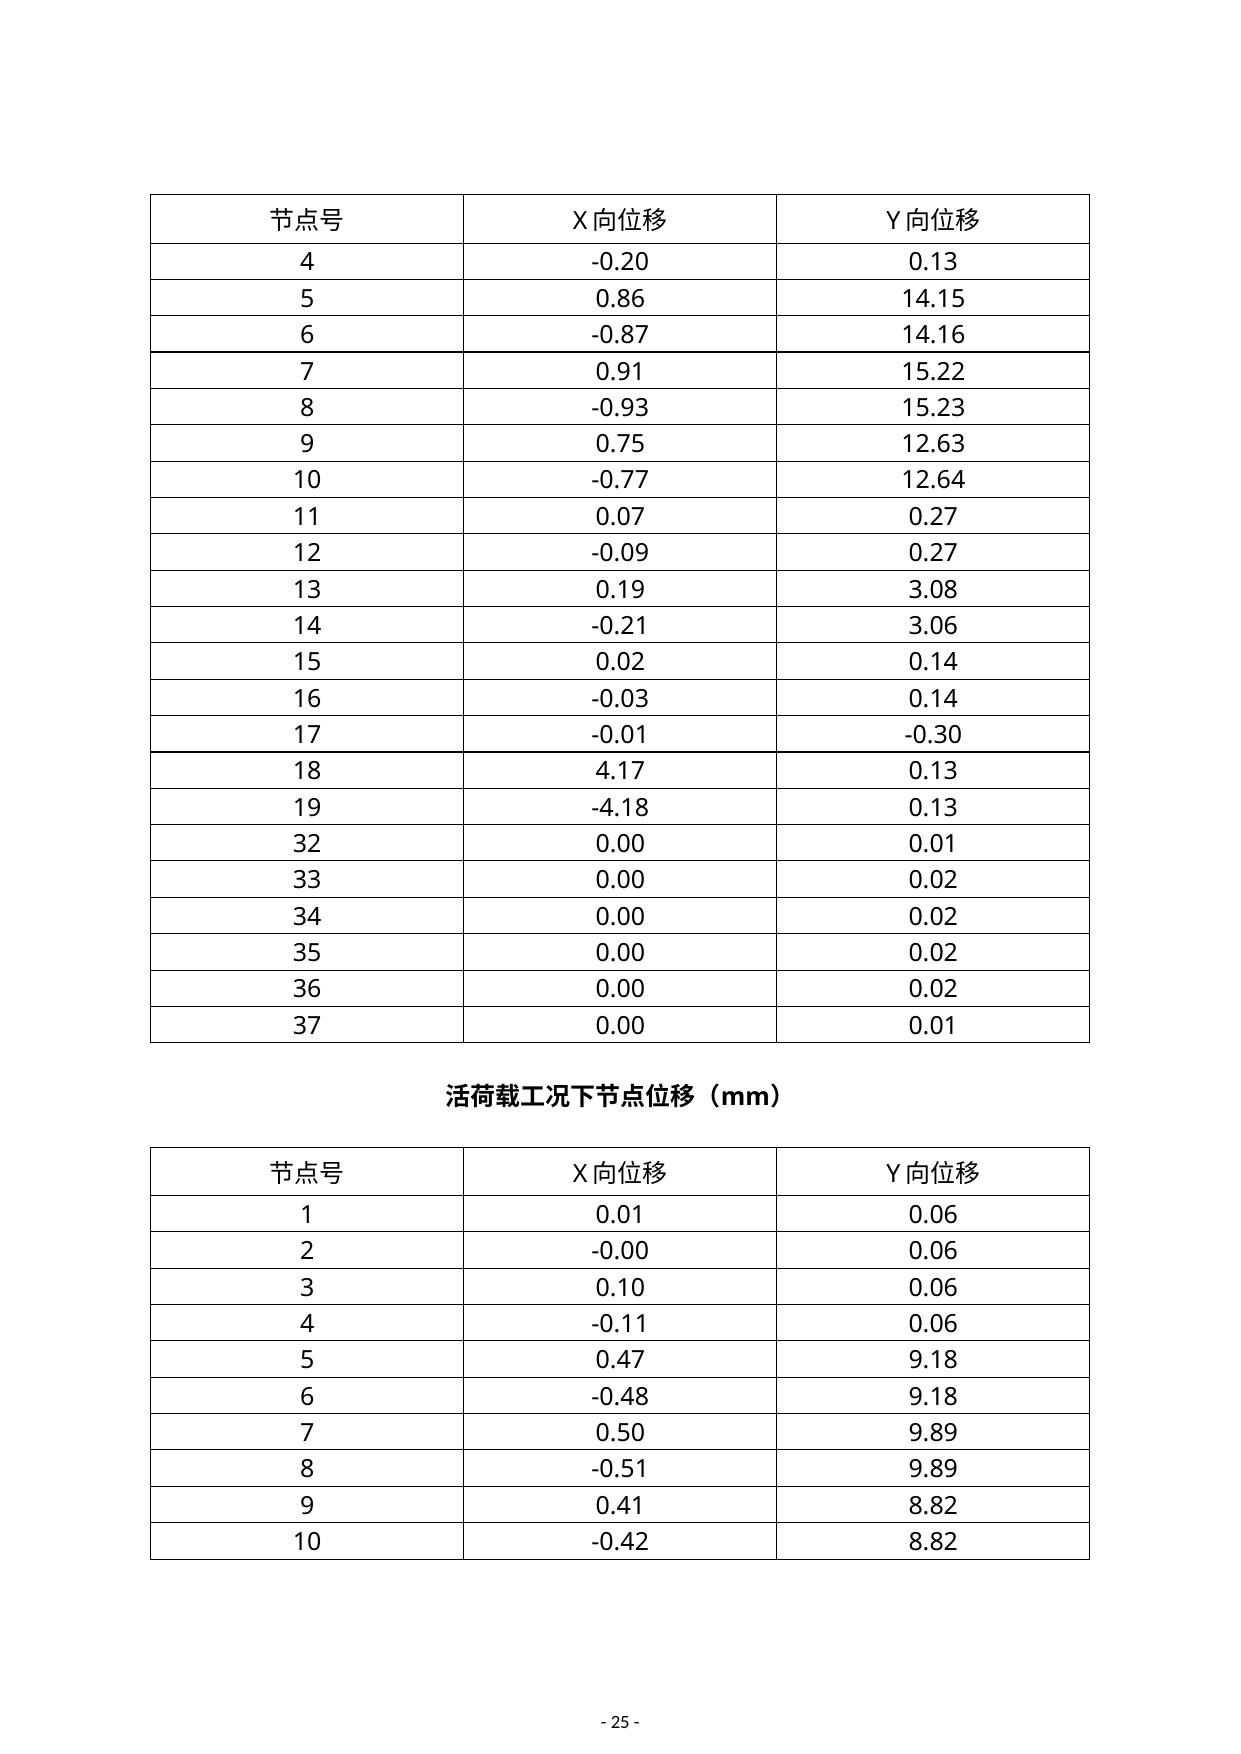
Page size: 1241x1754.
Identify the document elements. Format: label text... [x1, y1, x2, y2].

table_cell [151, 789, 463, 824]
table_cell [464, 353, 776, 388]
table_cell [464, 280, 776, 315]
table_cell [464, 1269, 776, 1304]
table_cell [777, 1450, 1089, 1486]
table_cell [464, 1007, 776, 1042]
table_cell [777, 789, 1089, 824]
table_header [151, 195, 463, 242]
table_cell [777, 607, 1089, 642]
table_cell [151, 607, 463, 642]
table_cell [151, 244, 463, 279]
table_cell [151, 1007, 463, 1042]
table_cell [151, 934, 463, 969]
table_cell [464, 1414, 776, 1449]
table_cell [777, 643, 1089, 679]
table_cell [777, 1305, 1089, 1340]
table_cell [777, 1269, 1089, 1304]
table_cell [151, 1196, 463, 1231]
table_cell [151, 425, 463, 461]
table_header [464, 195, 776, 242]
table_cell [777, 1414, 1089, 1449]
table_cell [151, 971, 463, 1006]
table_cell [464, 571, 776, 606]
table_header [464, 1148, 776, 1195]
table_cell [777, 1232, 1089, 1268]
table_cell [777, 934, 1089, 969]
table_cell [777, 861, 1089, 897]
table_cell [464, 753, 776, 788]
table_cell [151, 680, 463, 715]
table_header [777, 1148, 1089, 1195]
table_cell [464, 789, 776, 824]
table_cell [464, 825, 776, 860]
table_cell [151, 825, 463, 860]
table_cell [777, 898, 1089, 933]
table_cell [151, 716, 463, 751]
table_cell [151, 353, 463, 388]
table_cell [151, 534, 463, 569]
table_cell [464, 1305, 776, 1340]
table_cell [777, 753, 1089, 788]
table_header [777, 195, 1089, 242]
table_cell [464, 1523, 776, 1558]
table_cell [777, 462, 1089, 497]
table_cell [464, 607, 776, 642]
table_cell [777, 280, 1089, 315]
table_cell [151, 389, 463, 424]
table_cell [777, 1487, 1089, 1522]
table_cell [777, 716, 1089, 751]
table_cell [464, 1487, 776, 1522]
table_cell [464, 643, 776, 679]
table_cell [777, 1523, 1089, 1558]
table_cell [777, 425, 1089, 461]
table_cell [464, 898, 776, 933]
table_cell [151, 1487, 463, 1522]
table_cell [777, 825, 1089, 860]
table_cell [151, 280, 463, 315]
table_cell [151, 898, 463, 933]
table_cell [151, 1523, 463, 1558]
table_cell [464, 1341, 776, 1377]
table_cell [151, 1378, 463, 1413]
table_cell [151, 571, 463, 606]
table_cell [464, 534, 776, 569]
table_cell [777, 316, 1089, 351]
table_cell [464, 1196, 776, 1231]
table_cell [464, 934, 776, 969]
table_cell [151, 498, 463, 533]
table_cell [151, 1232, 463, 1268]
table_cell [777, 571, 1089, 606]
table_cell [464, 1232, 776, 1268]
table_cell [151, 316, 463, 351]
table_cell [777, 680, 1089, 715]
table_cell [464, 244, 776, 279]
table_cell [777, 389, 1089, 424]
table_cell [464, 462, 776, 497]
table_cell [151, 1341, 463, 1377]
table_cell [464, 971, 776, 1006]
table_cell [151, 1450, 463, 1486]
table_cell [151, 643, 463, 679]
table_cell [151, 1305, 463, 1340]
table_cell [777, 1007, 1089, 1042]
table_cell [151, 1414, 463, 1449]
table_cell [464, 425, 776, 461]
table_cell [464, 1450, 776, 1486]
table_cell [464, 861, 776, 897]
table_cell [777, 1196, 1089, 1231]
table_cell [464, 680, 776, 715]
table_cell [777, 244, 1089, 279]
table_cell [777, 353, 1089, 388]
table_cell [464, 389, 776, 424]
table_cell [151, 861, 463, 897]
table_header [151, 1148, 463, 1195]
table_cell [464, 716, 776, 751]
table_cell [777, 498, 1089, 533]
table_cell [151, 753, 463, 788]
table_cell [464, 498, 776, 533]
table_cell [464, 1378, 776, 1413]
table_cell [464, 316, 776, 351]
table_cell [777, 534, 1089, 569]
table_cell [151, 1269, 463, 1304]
text 活荷载工况下节点位移（mm） [148, 1071, 1093, 1118]
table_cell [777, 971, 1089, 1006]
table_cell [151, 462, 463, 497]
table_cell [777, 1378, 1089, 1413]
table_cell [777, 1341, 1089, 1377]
